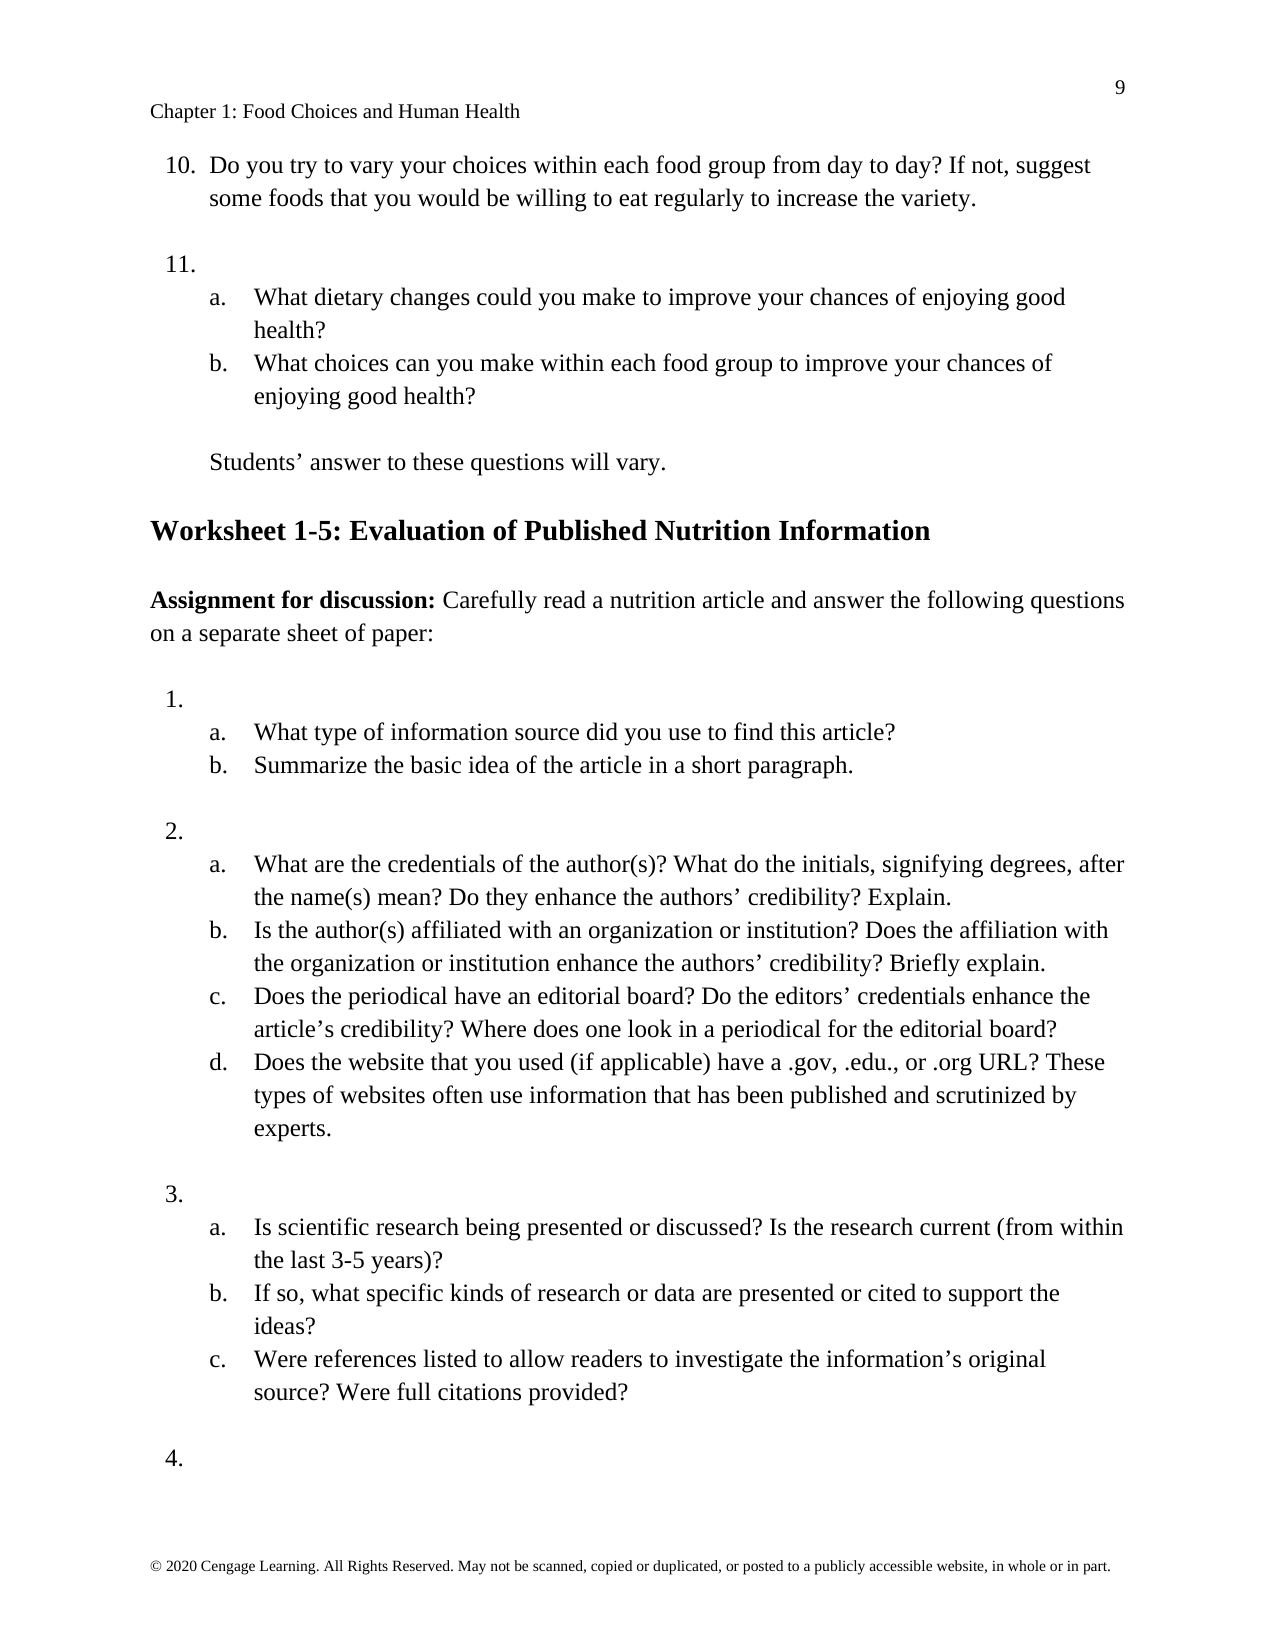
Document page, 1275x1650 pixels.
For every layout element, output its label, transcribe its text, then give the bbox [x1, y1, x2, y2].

text 4. [165, 1443, 1125, 1472]
text 3. [165, 1179, 1125, 1208]
text Students’ answer to these questions will vary. [209, 447, 1125, 476]
text a. What type of information source did you use to find this article? [209, 717, 1125, 746]
text b. Summarize the basic idea of the article in a short paragraph. [209, 750, 1125, 779]
text 2. [165, 816, 1125, 845]
text 1. [165, 684, 1125, 713]
subtitle Worksheet 1-5: Evaluation of Published Nutrition Information [150, 513, 1125, 547]
text b. Is the author(s) affiliated with an organization or institution? Does the affiliation with the organization or institution enhance the authors’ credibility? Briefly explain. [209, 915, 1125, 977]
text a. What are the credentials of the author(s)? What do the initials, signifying degrees, after the name(s) mean? Do they enhance the authors’ credibility? Explain. [209, 849, 1125, 911]
text Assignment for discussion: Carefully read a nutrition article and answer the following questions on a separate sheet of paper: [150, 585, 1125, 647]
text c. Does the periodical have an editorial board? Do the editors’ credentials enhance the article’s credibility? Where does one look in a periodical for the editorial board? [209, 981, 1125, 1043]
text a. What dietary changes could you make to improve your chances of enjoying good health? [209, 282, 1125, 344]
text 10. Do you try to vary your choices within each food group from day to day? If not, suggest some foods that you would be willing to eat regularly to increase the variety. [165, 150, 1125, 212]
text a. Is scientific research being presented or discussed? Is the research current (from within the last 3-5 years)? [209, 1212, 1125, 1274]
text b. If so, what specific kinds of research or data are presented or cited to support the ideas? [209, 1278, 1125, 1340]
text b. What choices can you make within each food group to improve your chances of enjoying good health? [209, 348, 1125, 410]
text 11. [165, 249, 1125, 278]
text c. Were references listed to allow readers to investigate the information’s original source? Were full citations provided? [209, 1344, 1125, 1406]
text d. Does the website that you used (if applicable) have a .gov, .edu., or .org URL? These types of websites often use information that has been published and scrutinized by experts. [209, 1047, 1125, 1142]
